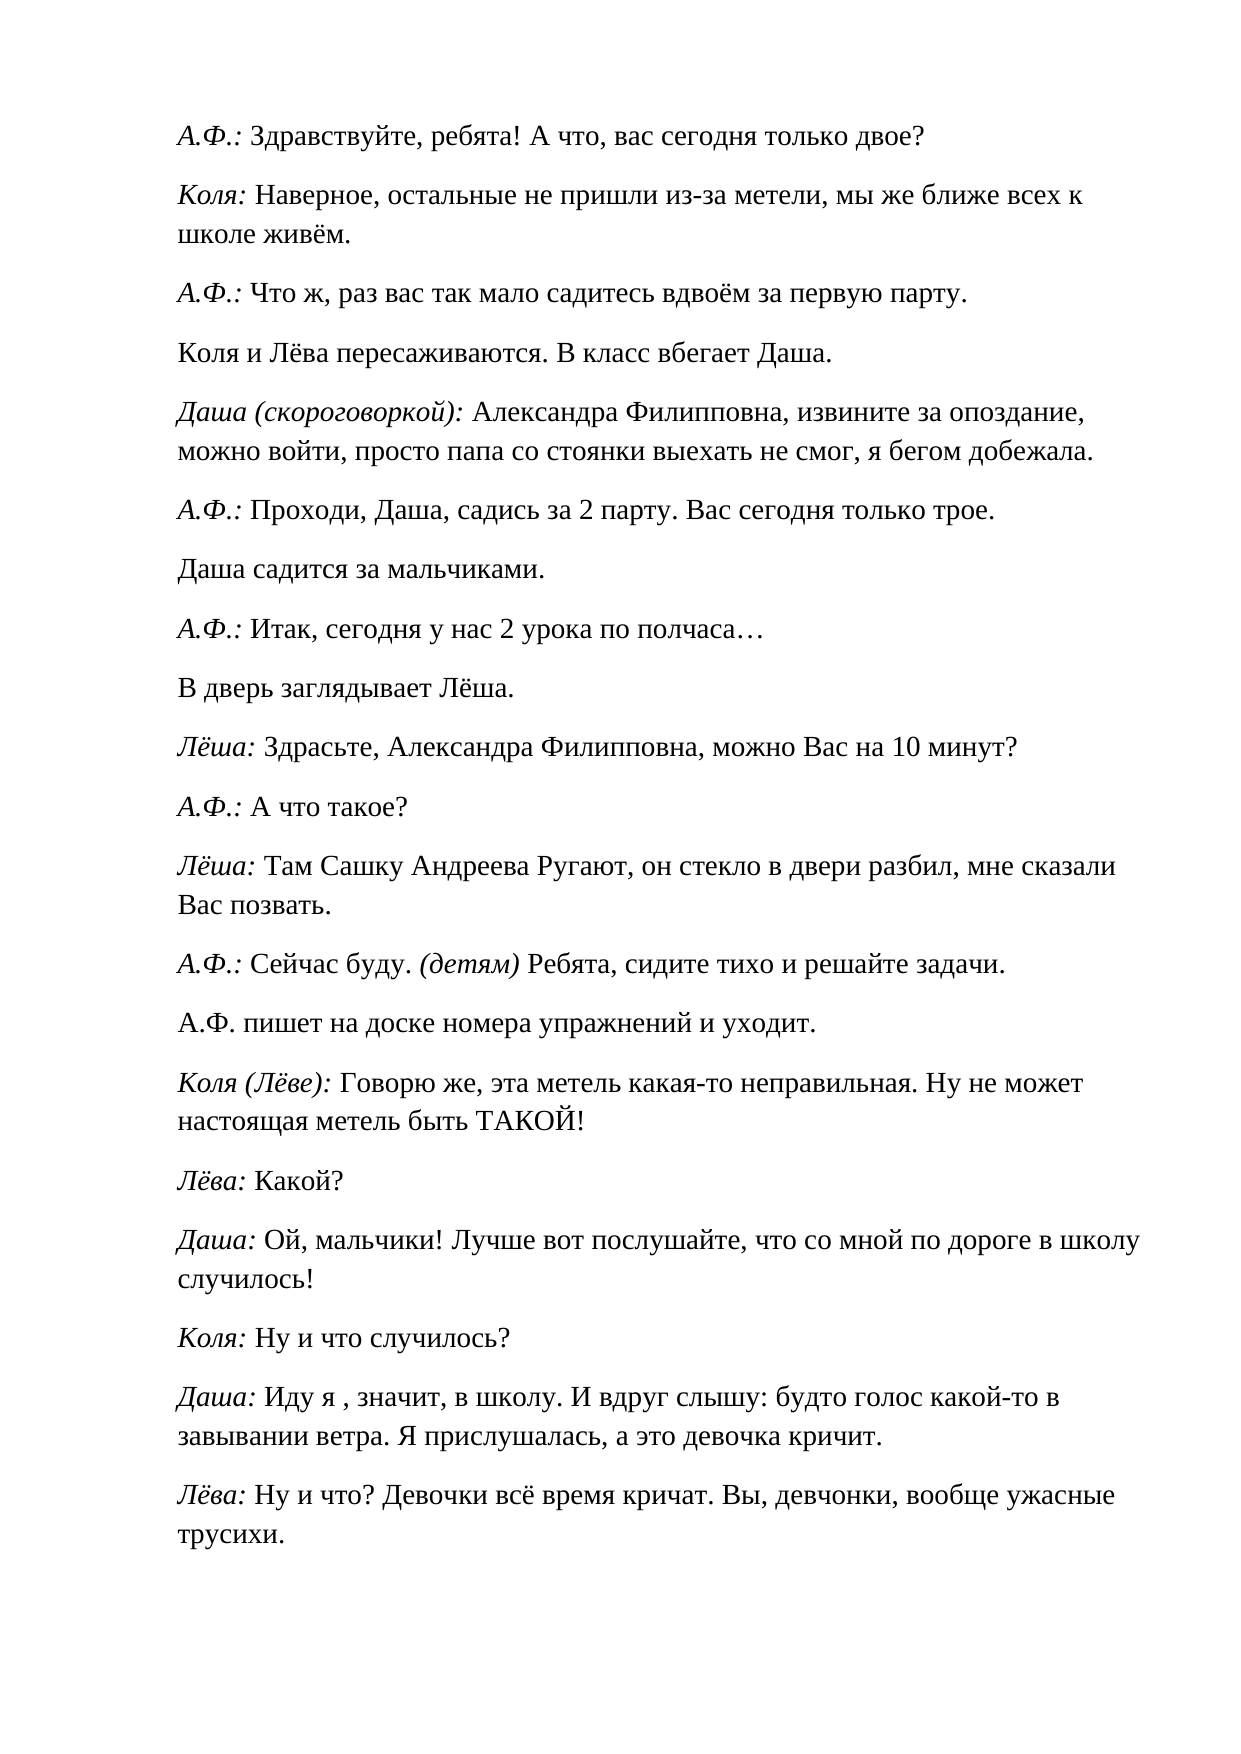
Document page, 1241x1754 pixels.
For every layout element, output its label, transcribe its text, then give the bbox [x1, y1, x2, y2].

text А.Ф. пишет на доске номера упражнений и уходит. [177, 1006, 1152, 1039]
text Лёва: Ну и что? Девочки всё время кричат. Вы, девчонки, вообще ужасные трусихи. [177, 1477, 1152, 1549]
text А.Ф.: А что такое? [177, 789, 1152, 822]
text Даша: Ой, мальчики! Лучше вот послушайте, что со мной по дороге в школу случилось! [177, 1222, 1152, 1294]
text Коля: Наверное, остальные не пришли из-за метели, мы же ближе всех к школе живём. [177, 177, 1152, 249]
text А.Ф.: Здравствуйте, ребята! А что, вас сегодня только двое? [177, 118, 1152, 152]
text А.Ф.: Что ж, раз вас так мало садитесь вдвоём за первую парту. [177, 275, 1152, 309]
text В дверь заглядывает Лёша. [177, 670, 1152, 704]
text Лёва: Какой? [177, 1163, 1152, 1196]
text Даша садится за мальчиками. [177, 551, 1152, 585]
text Лёша: Там Сашку Андреева Ругают, он стекло в двери разбил, мне сказали Вас позвать. [177, 848, 1152, 920]
text Коля и Лёва пересаживаются. В класс вбегает Даша. [177, 335, 1152, 368]
text Лёша: Здрасьте, Александра Филипповна, можно Вас на 10 минут? [177, 729, 1152, 763]
text Даша: Иду я , значит, в школу. И вдруг слышу: будто голос какой-то в завывании ветра. Я прислушалась, а это девочка кричит. [177, 1379, 1152, 1452]
text Коля (Лёве): Говорю же, эта метель какая-то неправильная. Ну не может настоящая метель быть ТАКОЙ! [177, 1065, 1152, 1137]
text Даша (скороговоркой): Александра Филипповна, извините за опоздание, можно войти, просто папа со стоянки выехать не смог, я бегом добежала. [177, 394, 1152, 466]
text А.Ф.: Проходи, Даша, садись за 2 парту. Вас сегодня только трое. [177, 492, 1152, 526]
text Коля: Ну и что случилось? [177, 1320, 1152, 1354]
text А.Ф.: Итак, сегодня у нас 2 урока по полчаса… [177, 611, 1152, 644]
text А.Ф.: Сейчас буду. (детям) Ребята, сидите тихо и решайте задачи. [177, 946, 1152, 980]
